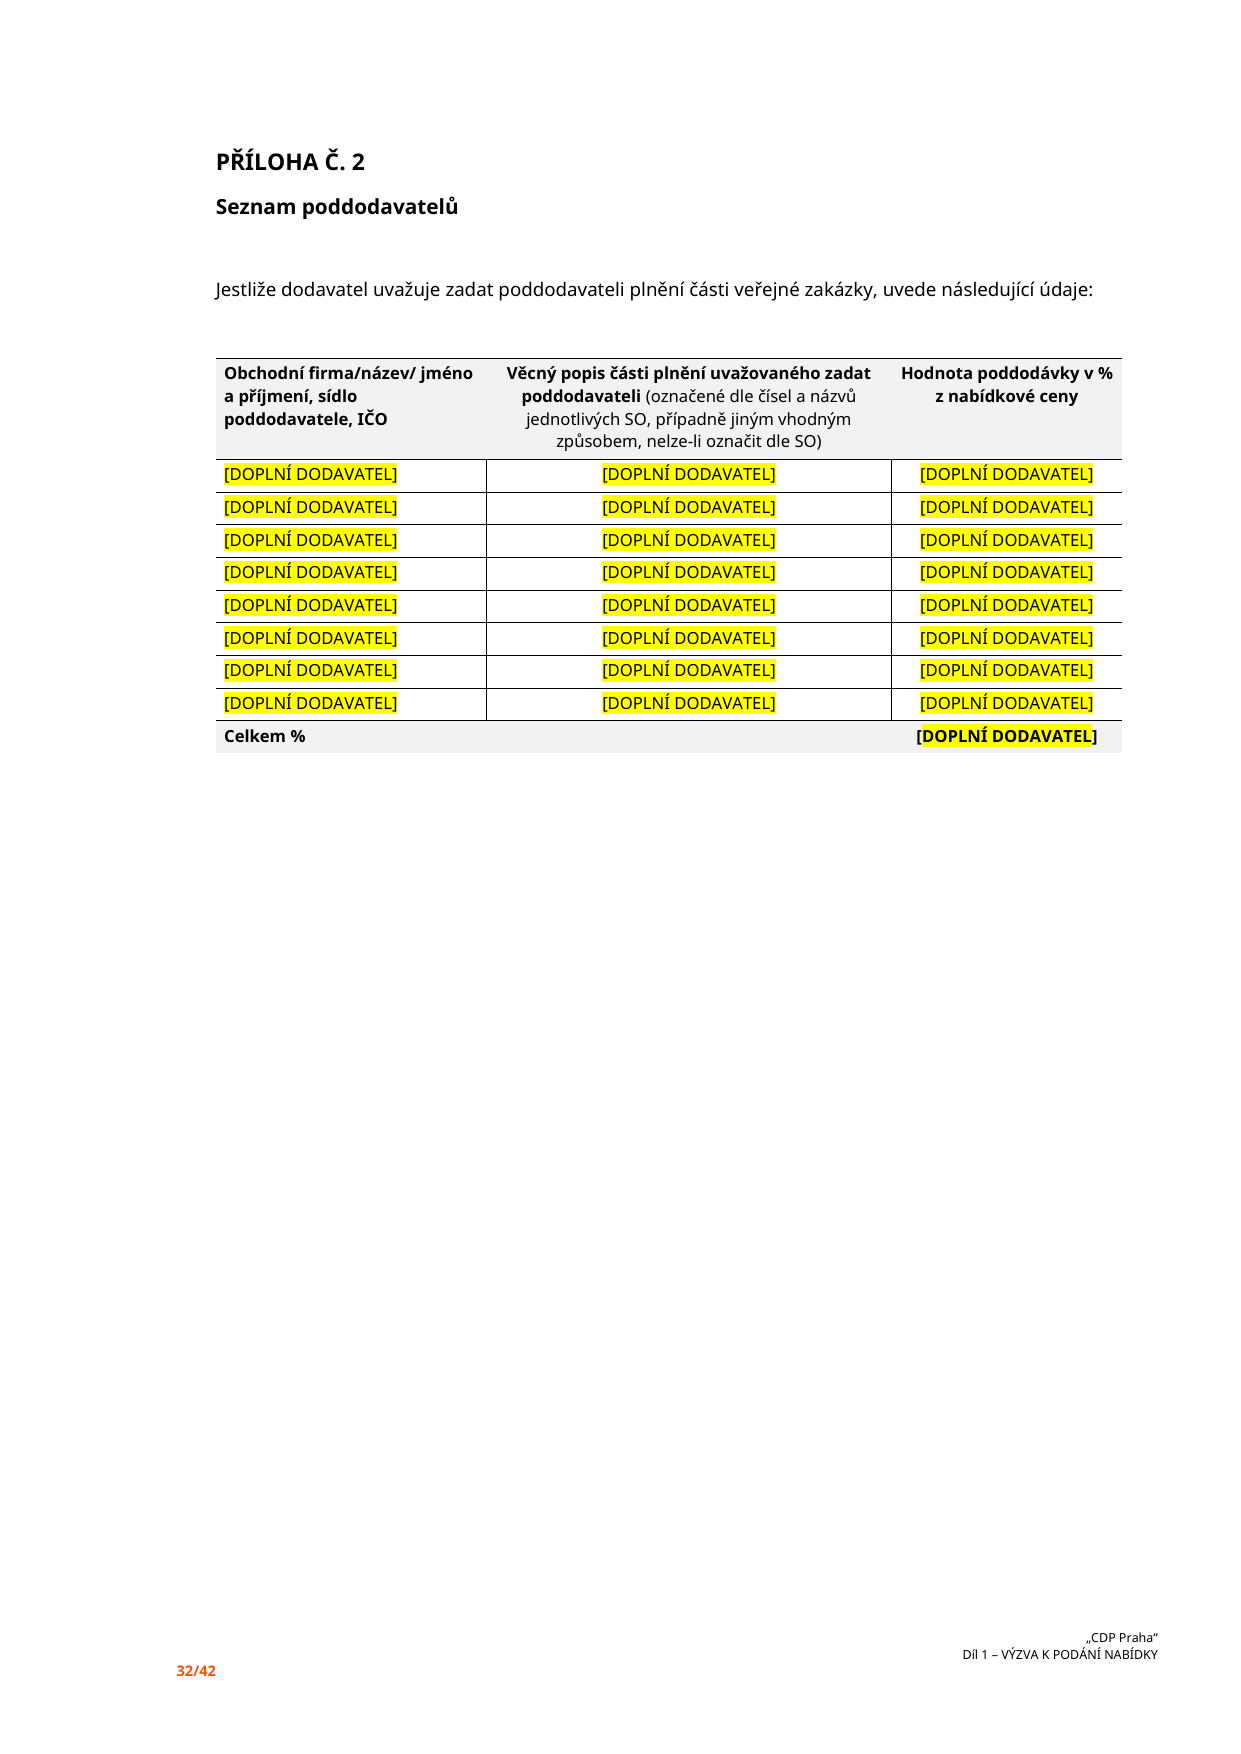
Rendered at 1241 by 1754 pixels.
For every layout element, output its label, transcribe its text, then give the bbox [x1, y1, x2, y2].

table_cell [DOPLNÍ DODAVATEL] [216, 558, 486, 589]
table_cell [DOPLNÍ DODAVATEL] [487, 493, 891, 524]
table_cell [DOPLNÍ DODAVATEL] [487, 558, 891, 589]
table_cell [DOPLNÍ DODAVATEL] [892, 493, 1122, 524]
table_cell [DOPLNÍ DODAVATEL] [891, 721, 1122, 753]
text Jestliže dodavatel uvažuje zadat poddodavateli plnění části veřejné zakázky, uvede následující údaje: [216, 277, 1122, 302]
table_cell [DOPLNÍ DODAVATEL] [892, 623, 1122, 655]
table_cell [DOPLNÍ DODAVATEL] [216, 460, 486, 491]
table_cell Celkem % [216, 721, 486, 753]
table_cell [DOPLNÍ DODAVATEL] [216, 591, 486, 622]
table_header Hodnota poddodávky v % z nabídkové ceny [891, 359, 1122, 459]
table_header Obchodní firma/název/ jméno a příjmení, sídlo poddodavatele, IČO [216, 359, 486, 459]
table_cell [DOPLNÍ DODAVATEL] [487, 656, 891, 688]
table_cell [DOPLNÍ DODAVATEL] [216, 656, 486, 688]
text Seznam poddodavatelů [216, 192, 1122, 221]
table_cell [DOPLNÍ DODAVATEL] [487, 623, 891, 655]
table_cell [DOPLNÍ DODAVATEL] [216, 623, 486, 655]
table_cell [DOPLNÍ DODAVATEL] [487, 525, 891, 557]
table_cell [DOPLNÍ DODAVATEL] [892, 525, 1122, 557]
table_header Věcný popis části plnění uvažovaného zadat poddodavateli (označené dle čísel a názvů jednotlivých SO, případně jiným vhodným způsobem, nelze-li označit dle SO) [486, 359, 891, 459]
table_cell [DOPLNÍ DODAVATEL] [216, 493, 486, 524]
text Příloha č. 2 [216, 146, 1122, 177]
table_cell [DOPLNÍ DODAVATEL] [892, 591, 1122, 622]
table_cell [DOPLNÍ DODAVATEL] [487, 460, 891, 491]
table_cell [DOPLNÍ DODAVATEL] [487, 591, 891, 622]
table_cell [DOPLNÍ DODAVATEL] [216, 525, 486, 557]
table_cell [DOPLNÍ DODAVATEL] [216, 689, 486, 720]
table_cell [DOPLNÍ DODAVATEL] [892, 460, 1122, 491]
table_cell [486, 721, 891, 753]
table_cell [DOPLNÍ DODAVATEL] [892, 689, 1122, 720]
table_cell [DOPLNÍ DODAVATEL] [892, 656, 1122, 688]
table_cell [DOPLNÍ DODAVATEL] [487, 689, 891, 720]
table_cell [DOPLNÍ DODAVATEL] [892, 558, 1122, 589]
